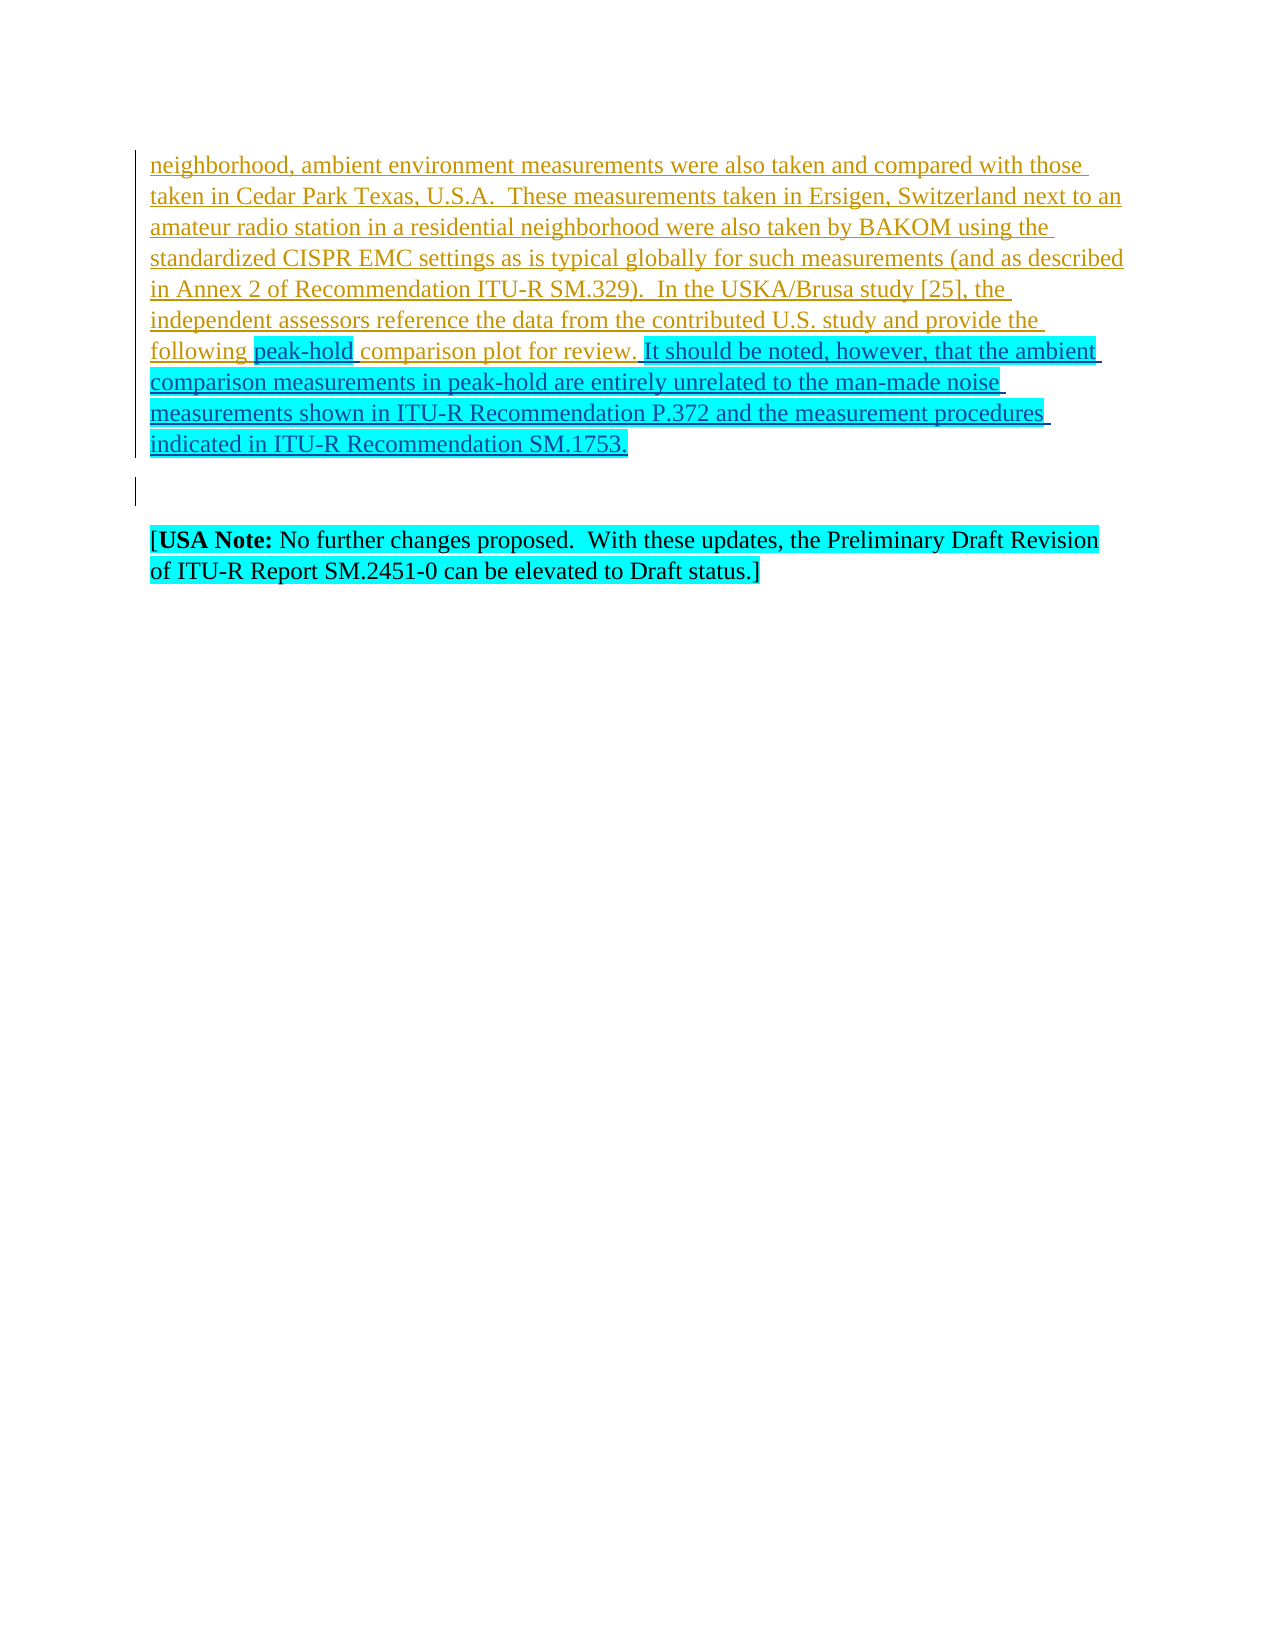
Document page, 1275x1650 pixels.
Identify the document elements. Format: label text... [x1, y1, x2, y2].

text [USA Note: No further changes proposed. With these updates, the Preliminary Draft Revision of ITU-R Report SM.2451-0 can be elevated to Draft status.] [150, 525, 1125, 584]
